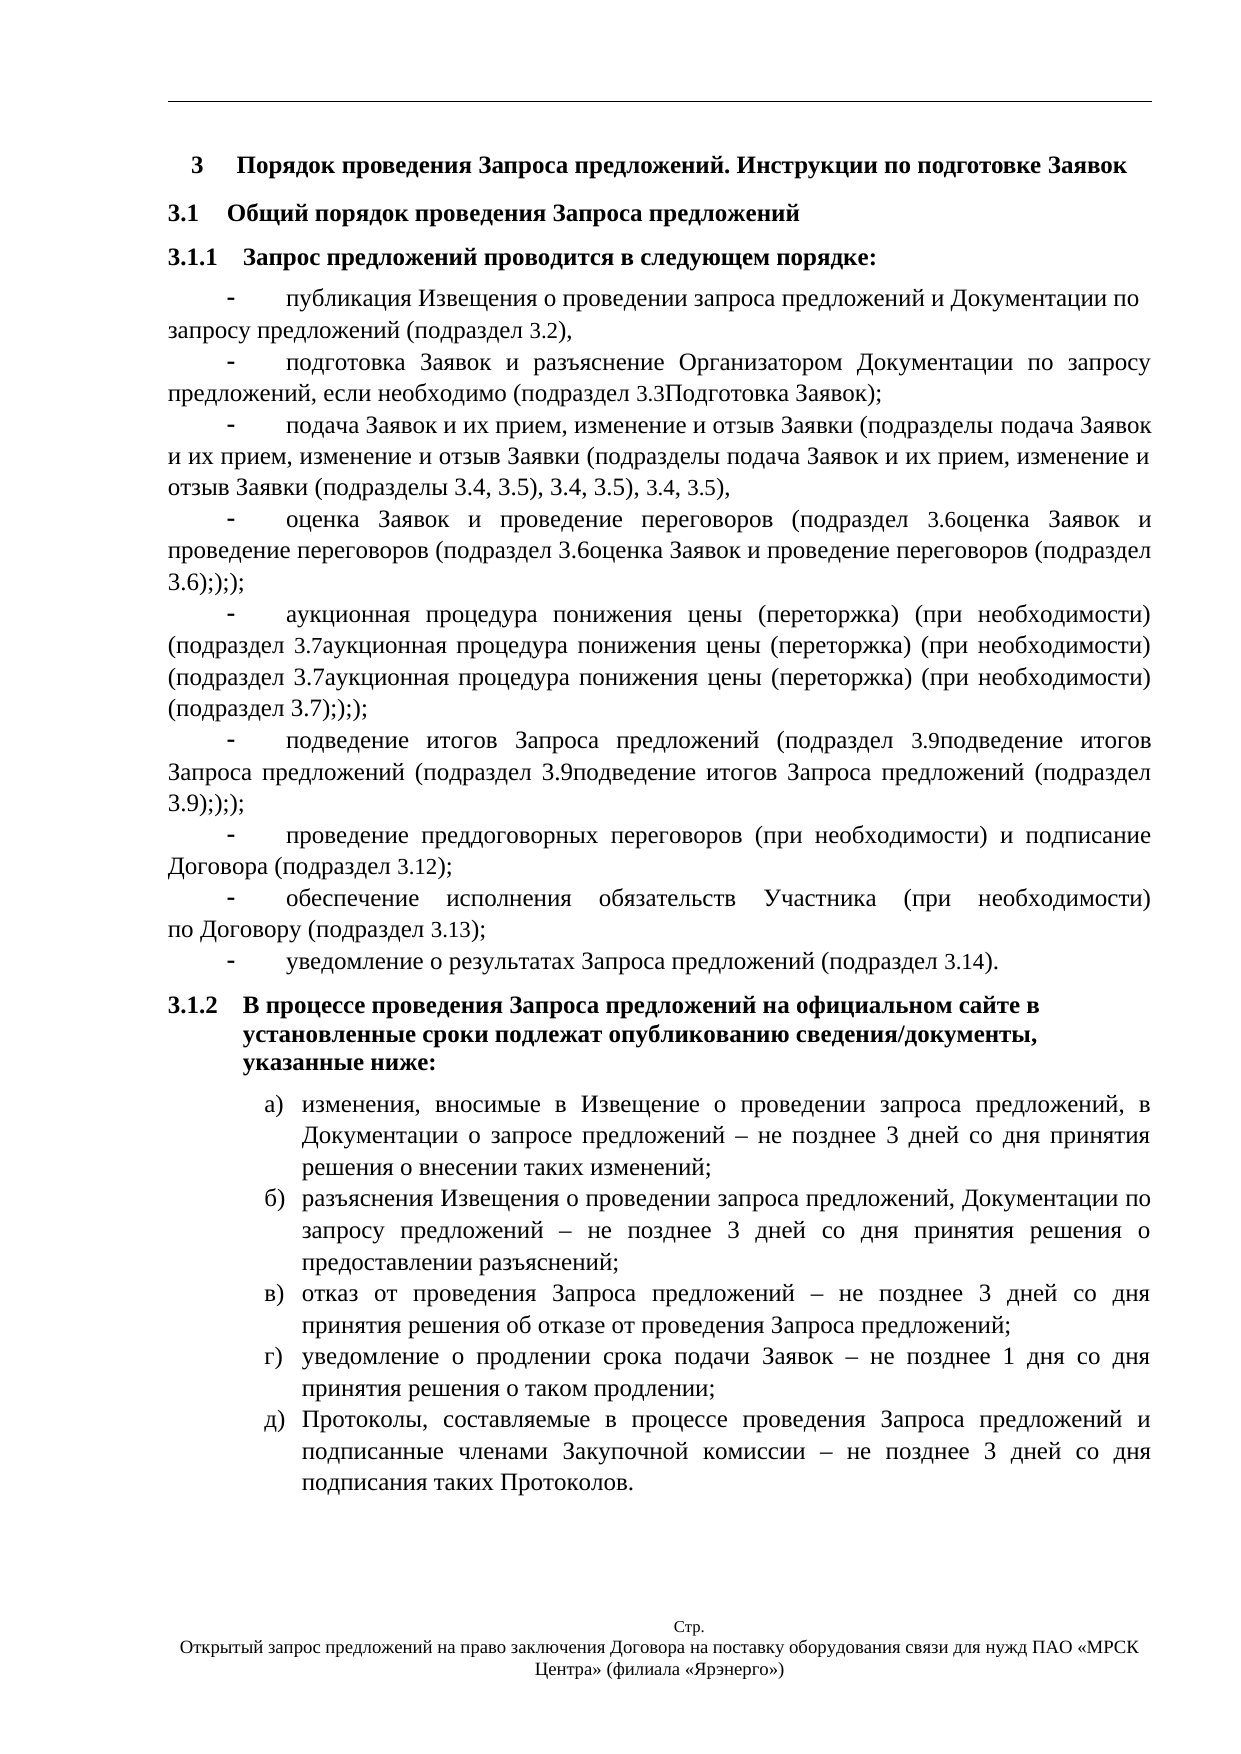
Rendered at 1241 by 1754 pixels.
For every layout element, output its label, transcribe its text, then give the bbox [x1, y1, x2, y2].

list подведение итогов Запроса предложений (подраздел 3.9); [168, 725, 1152, 817]
list подготовка Заявок и разъяснение Организатором Документации по запросу предложений, если необходимо (подраздел 3.3); [168, 347, 1152, 407]
list проведение преддоговорных переговоров (при необходимости) и подписание Договора (подраздел 3.12); [168, 820, 1152, 880]
list обеспечение исполнения обязательств Участника (при необходимости) по Договору (подраздел 3.13); [168, 883, 1152, 943]
subtitle В процессе проведения Запроса предложений на официальном сайте в установленные сроки подлежат опубликованию сведения/документы, указанные ниже: [168, 990, 1152, 1076]
subtitle Порядок проведения Запроса предложений. Инструкции по подготовке Заявок [166, 150, 1152, 179]
list уведомление о продлении срока подачи Заявок – не позднее 1 дня со дня принятия решения о таком продлении; [264, 1341, 1152, 1402]
list уведомление о результатах Запроса предложений (подраздел 3.14). [168, 946, 1152, 975]
subtitle Запрос предложений проводится в следующем порядке: [168, 242, 1152, 271]
list оценка Заявок и проведение переговоров (подраздел 3.6); [168, 504, 1152, 596]
list отказ от проведения Запроса предложений – не позднее 3 дней со дня принятия решения об отказе от проведения Запроса предложений; [264, 1278, 1152, 1338]
list изменения, вносимые в Извещение о проведении запроса предложений, в Документации о запросе предложений – не позднее 3 дней со дня принятия решения о внесении таких изменений; [264, 1089, 1152, 1181]
list разъяснения Извещения о проведении запроса предложений, Документации по запросу предложений – не позднее 3 дней со дня принятия решения о предоставлении разъяснений; [264, 1183, 1152, 1275]
list аукционная процедура понижения цены (переторжка) (при необходимости) (подраздел 3.7); [168, 599, 1152, 722]
list публикация Извещения о проведении запроса предложений и Документации по запросу предложений (подраздел 3.2), [168, 283, 1152, 344]
list Протоколы, составляемые в процессе проведения Запроса предложений и подписанные членами Закупочной комиссии – не позднее 3 дней со дня подписания таких Протоколов. [264, 1404, 1152, 1496]
list подача Заявок и их прием, изменение и отзыв Заявки (подразделы 3.4, 3.5), [168, 410, 1152, 501]
subtitle Общий порядок проведения Запроса предложений [168, 198, 1152, 227]
